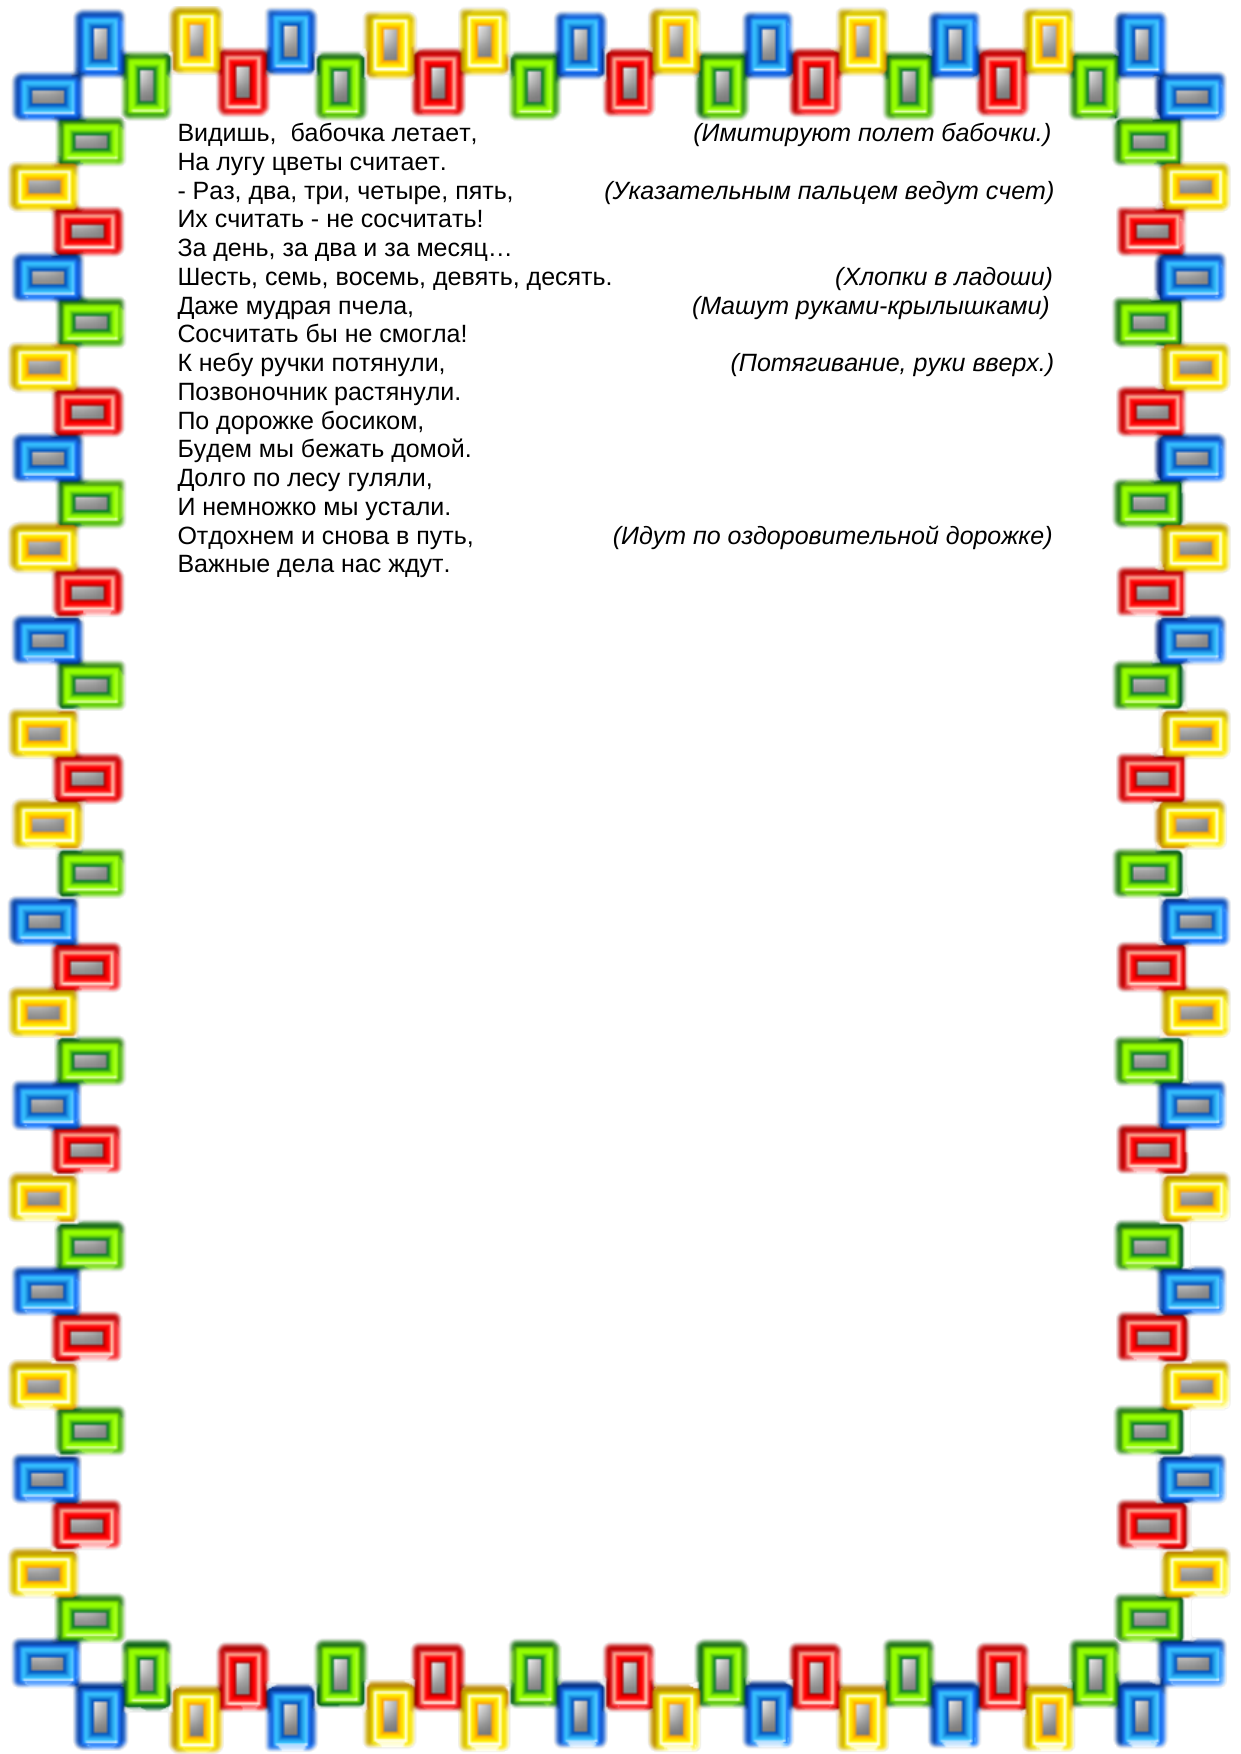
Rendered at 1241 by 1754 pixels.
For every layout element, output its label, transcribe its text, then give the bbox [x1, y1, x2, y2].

text За день, за два и за месяц… [177, 233, 1078, 262]
text Будем мы бежать домой. [177, 434, 1078, 463]
text И немножко мы устали. [177, 492, 1078, 521]
text По дорожке босиком, [177, 406, 1078, 434]
text Их считать - не сосчитать! [177, 204, 1078, 233]
text Отдохнем и снова в путь, (Идут по оздоровительной дорожке) [177, 521, 1078, 549]
text Шесть, семь, восемь, девять, десять. (Хлопки в ладоши) [177, 262, 1078, 291]
text Важные дела нас ждут. [177, 549, 1078, 578]
text Даже мудрая пчела, (Машут руками-крылышками) [177, 291, 1078, 319]
picture [4, 6, 1232, 1754]
text Долго по лесу гуляли, [177, 463, 1078, 492]
text К небу ручки потянули, (Потягивание, руки вверх.) [177, 348, 1078, 377]
text Видишь, бабочка летает, (Имитируют полет бабочки.) [177, 118, 1078, 147]
text Сосчитать бы не смогла! [177, 319, 1078, 348]
text Позвоночник растянули. [177, 377, 1078, 406]
text - Раз, два, три, четыре, пять, (Указательным пальцем ведут счет) [177, 176, 1078, 204]
text На лугу цветы считает. [177, 147, 1078, 176]
